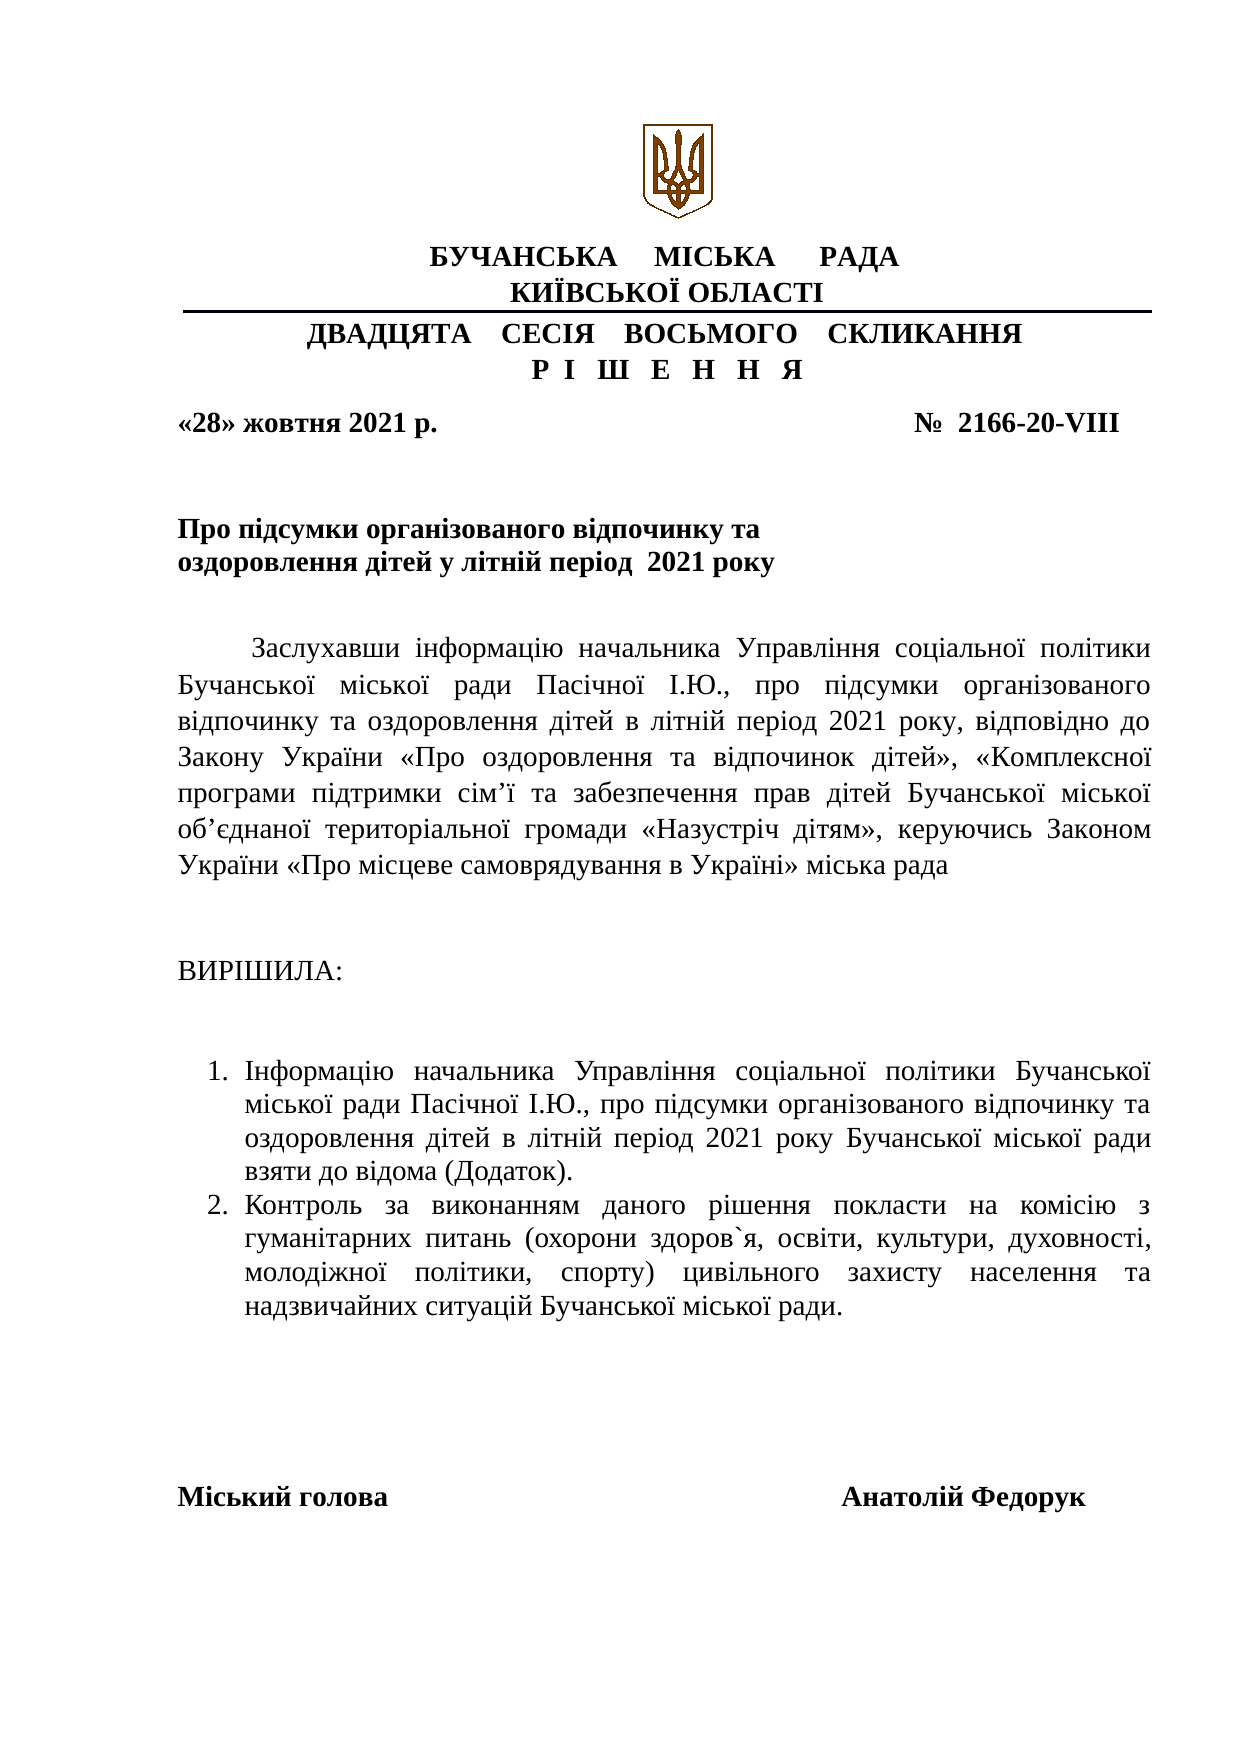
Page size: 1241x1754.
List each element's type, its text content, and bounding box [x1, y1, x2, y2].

text «28» жовтня 2021 р. № 2166-20-VІІІ [177, 405, 1152, 439]
text оздоровлення дітей у літній період 2021 року [177, 544, 1152, 578]
list Контроль за виконанням даного рішення покласти на комісію з гуманітарних питань (охорони здоров`я, освіти, культури, духовності, молодіжної політики, спорту) цивільного захисту населення та надзвичайних ситуацій Бучанської міської ради. [207, 1187, 1152, 1321]
text Міський голова Анатолій Федорук [177, 1479, 1152, 1513]
text ВИРІШИЛА: [177, 953, 1152, 987]
text Про підсумки організованого відпочинку та [177, 511, 1152, 544]
list Інформацію начальника Управління соціальної політики Бучанської міської ради Пасічної І.Ю., про підсумки організованого відпочинку та оздоровлення дітей в літній період 2021 року Бучанської міської ради взяти до відома (Додаток). [207, 1053, 1152, 1187]
text ДВАДЦЯТА СЕСІЯ ВОСЬМОГО СКЛИКАННЯ [177, 316, 1152, 350]
picture [636, 118, 721, 223]
text КИЇВСЬКОЇ ОБЛАСТІ [183, 275, 1152, 310]
text Заслухавши інформацію начальника Управління соціальної політики Бучанської міської ради Пасічної І.Ю., про підсумки організованого відпочинку та оздоровлення дітей в літній період 2021 року, відповідно до Закону України «Про оздоровлення та відпочинок дітей», «Комплексної програми підтримки сім’ї та забезпечення прав дітей Бучанської міської об’єднаної територіальної громади «Назустріч дітям», керуючись Законом України «Про місцеве самоврядування в Україні» міська рада [177, 631, 1152, 881]
text Р І Ш Е Н Н Я [177, 352, 1152, 386]
text БУЧАНСЬКА МІСЬКА РАДА [177, 239, 1152, 272]
